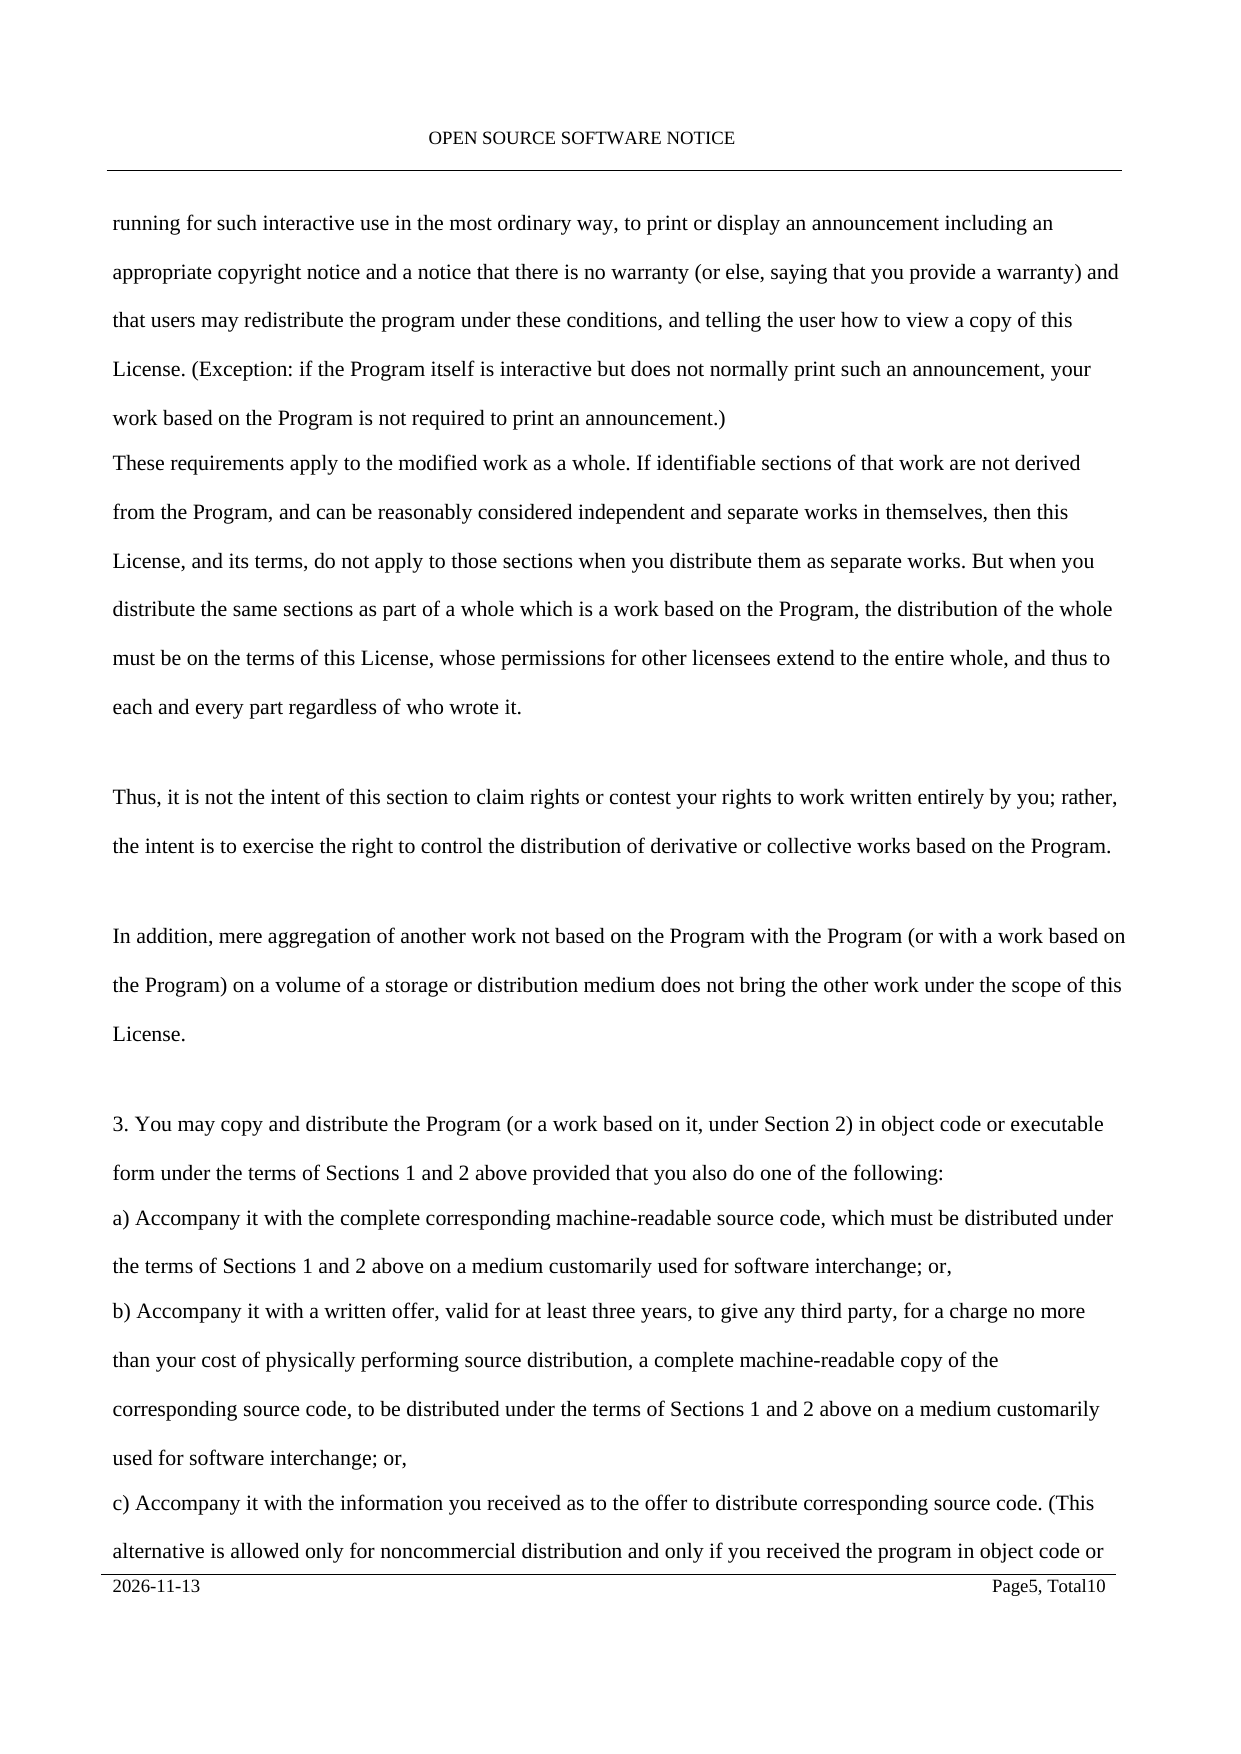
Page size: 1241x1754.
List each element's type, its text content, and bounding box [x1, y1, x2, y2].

text a) Accompany it with the complete corresponding machine-readable source code, which must be distributed under the terms of Sections 1 and 2 above on a medium customarily used for software interchange; or, [112, 1201, 1128, 1282]
text Thus, it is not the intent of this section to claim rights or contest your rights to work written entirely by you; rather, the intent is to exercise the right to control the distribution of derivative or collective works based on the Program. [112, 780, 1128, 862]
text These requirements apply to the modified work as a whole. If identifiable sections of that work are not derived from the Program, and can be reasonably considered independent and separate works in themselves, then this License, and its terms, do not apply to those sections when you distribute them as separate works. But when you distribute the same sections as part of a whole which is a work based on the Program, the distribution of the whole must be on the terms of this License, whose permissions for other licensees extend to the entire whole, and thus to each and every part regardless of who wrote it. [112, 446, 1128, 723]
text In addition, mere aggregation of another work not based on the Program with the Program (or with a work based on the Program) on a volume of a storage or distribution medium does not bring the other work under the scope of this License. [112, 919, 1128, 1049]
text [112, 206, 1128, 434]
text 3. You may copy and distribute the Program (or a work based on it, under Section 2) in object code or executable form under the terms of Sections 1 and 2 above provided that you also do one of the following: [112, 1107, 1128, 1188]
text b) Accompany it with a written offer, valid for at least three years, to give any third party, for a charge no more than your cost of physically performing source distribution, a complete machine-readable copy of the corresponding source code, to be distributed under the terms of Sections 1 and 2 above on a medium customarily used for software interchange; or, [112, 1295, 1128, 1473]
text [112, 1486, 1128, 1567]
